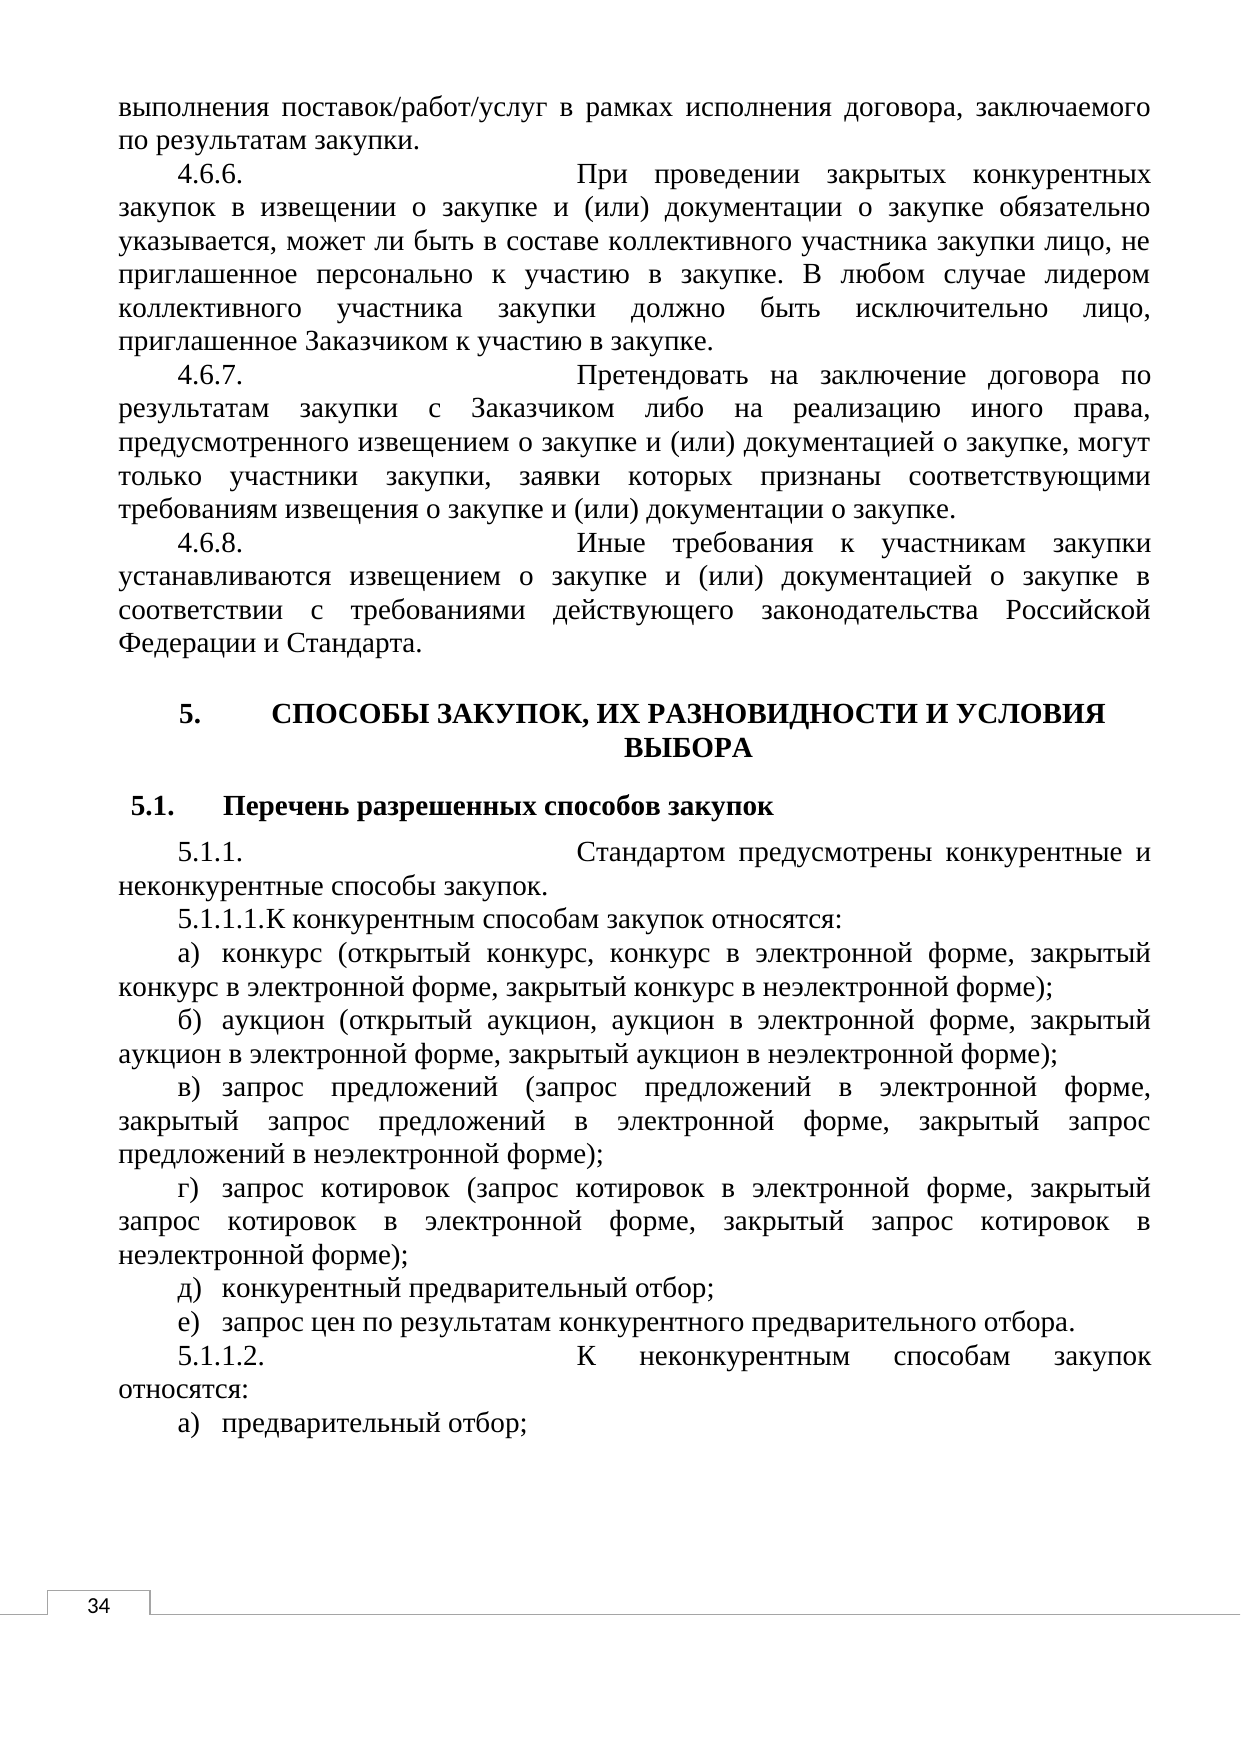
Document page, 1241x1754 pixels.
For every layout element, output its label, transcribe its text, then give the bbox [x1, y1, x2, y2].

list Способы закупок, их разновидности и условия выбора [133, 696, 1152, 763]
list Стандартом предусмотрены конкурентные и неконкурентные способы закупок. [118, 834, 1152, 902]
list предварительный отбор; [118, 1405, 1152, 1438]
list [118, 89, 1152, 156]
list При проведении закрытых конкурентных закупок в извещении о закупке и (или) документации о закупке обязательно указывается, может ли быть в составе коллективного участника закупки лицо, не приглашенное персонально к участию в закупке. В любом случае лидером коллективного участника закупки должно быть исключительно лицо, приглашенное Заказчиком к участию в закупке. [118, 156, 1152, 357]
list Перечень разрешенных способов закупок [131, 788, 1152, 822]
list конкурс (открытый конкурс, конкурс в электронной форме, закрытый конкурс в электронной форме, закрытый конкурс в неэлектронной форме); [118, 935, 1152, 1002]
list Претендовать на заключение договора по результатам закупки с Заказчиком либо на реализацию иного права, предусмотренного извещением о закупке и (или) документацией о закупке, могут только участники закупки, заявки которых признаны соответствующими требованиям извещения о закупке и (или) документации о закупке. [118, 357, 1152, 525]
list К конкурентным способам закупок относятся: [118, 902, 1152, 935]
list запрос котировок (запрос котировок в электронной форме, закрытый запрос котировок в электронной форме, закрытый запрос котировок в неэлектронной форме); [118, 1170, 1152, 1271]
list запрос предложений (запрос предложений в электронной форме, закрытый запрос предложений в электронной форме, закрытый запрос предложений в неэлектронной форме); [118, 1069, 1152, 1170]
list К неконкурентным способам закупок относятся: [118, 1338, 1152, 1405]
list Иные требования к участникам закупки устанавливаются извещением о закупке и (или) документацией о закупке в соответствии с требованиями действующего законодательства Российской Федерации и Стандарта. [118, 525, 1152, 659]
list конкурентный предварительный отбор; [118, 1271, 1152, 1304]
list аукцион (открытый аукцион, аукцион в электронной форме, закрытый аукцион в электронной форме, закрытый аукцион в неэлектронной форме); [118, 1002, 1152, 1069]
list запрос цен по результатам конкурентного предварительного отбора. [118, 1304, 1152, 1338]
